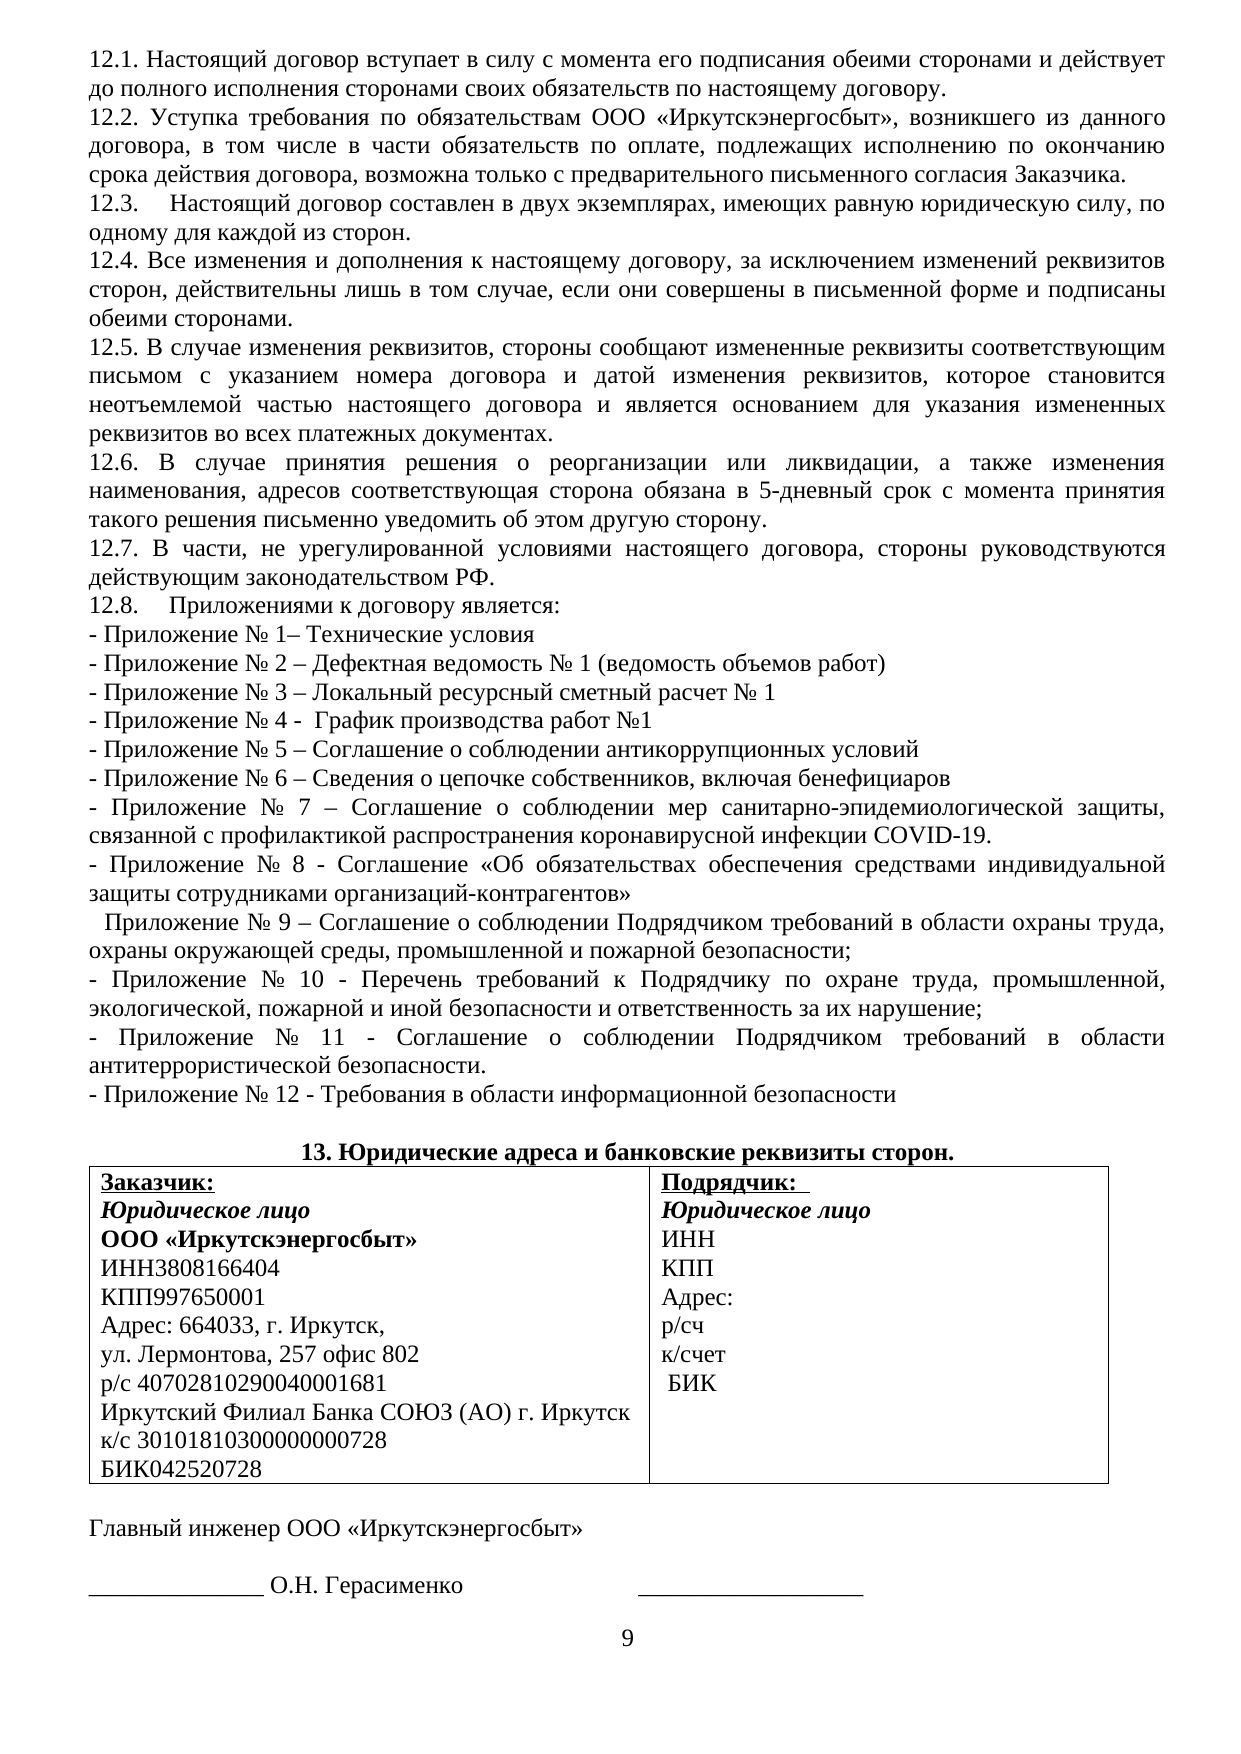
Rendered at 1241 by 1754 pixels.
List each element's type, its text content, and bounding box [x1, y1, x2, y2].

text - Приложение № 8 - Соглашение «Об обязательствах обеспечения средствами индивидуальной защиты сотрудниками организаций-контрагентов» [89, 849, 1167, 907]
text - Приложение № 3 – Локальный ресурсный сметный расчет № 1 [89, 677, 1167, 706]
text - Приложение № 6 – Сведения о цепочке собственников, включая бенефициаров [89, 763, 1167, 792]
table_header Подрядчик: Юридическое лицо ИНН КПП Адрес: р/сч к/счет БИК [650, 1167, 1108, 1483]
text 12.2. Уступка требования по обязательствам ООО «Иркутскэнергосбыт», возникшего из данного договора, в том числе в части обязательств по оплате, подлежащих исполнению по окончанию срока действия договора, возможна только с предварительного письменного согласия Заказчика. [89, 102, 1167, 188]
text Главный инженер ООО «Иркутскэнергосбыт» [89, 1513, 1167, 1541]
text - Приложение № 1– Технические условия [89, 619, 1167, 648]
text - Приложение № 11 - Соглашение о соблюдении Подрядчиком требований в области антитеррористической безопасности. [89, 1022, 1167, 1079]
text Приложение № 9 – Соглашение о соблюдении Подрядчиком требований в области охраны труда, охраны окружающей среды, промышленной и пожарной безопасности; [89, 907, 1167, 964]
text 12.1. Настоящий договор вступает в силу с момента его подписания обеими сторонами и действует до полного исполнения сторонами своих обязательств по настоящему договору. [89, 44, 1167, 102]
list Настоящий договор составлен в двух экземплярах, имеющих равную юридическую силу, по одному для каждой из сторон. [89, 188, 1167, 246]
text ______________ О.Н. Герасименко __________________ [89, 1570, 1167, 1599]
text - Приложение № 2 – Дефектная ведомость № 1 (ведомость объемов работ) [89, 648, 1167, 677]
text 12.4. Все изменения и дополнения к настоящему договору, за исключением изменений реквизитов сторон, действительны лишь в том случае, если они совершены в письменной форме и подписаны обеими сторонами. [89, 246, 1167, 332]
text - Приложение № 10 - Перечень требований к Подрядчику по охране труда, промышленной, экологической, пожарной и иной безопасности и ответственность за их нарушение; [89, 964, 1167, 1022]
text 12.5. В случае изменения реквизитов, стороны сообщают измененные реквизиты соответствующим письмом с указанием номера договора и датой изменения реквизитов, которое становится неотъемлемой частью настоящего договора и является основанием для указания измененных реквизитов во всех платежных документах. [89, 332, 1167, 447]
text 13. Юридические адреса и банковские реквизиты сторон. [89, 1137, 1167, 1166]
text - Приложение № 12 - Требования в области информационной безопасности [89, 1079, 1167, 1108]
text - Приложение № 4 - График производства работ №1 [89, 706, 1167, 734]
text 12.6. В случае принятия решения о реорганизации или ликвидации, а также изменения наименования, адресов соответствующая сторона обязана в 5-дневный срок с момента принятия такого решения письменно уведомить об этом другую сторону. [89, 447, 1167, 533]
table_header Заказчик: Юридическое лицо ООО «Иркутскэнергосбыт» ИНН3808166404 КПП997650001 Адрес: . Иркутск, ул. Лермонтова, 257 офис 802 р/с 40702810290040001681 Иркутский Филиал Банка СОЮЗ (АО) г. Иркутск к/с 30101810300000000728 БИК042520728 [90, 1167, 649, 1483]
text 12.7. В части, не урегулированной условиями настоящего договора, стороны руководствуются действующим законодательством РФ. [89, 533, 1167, 591]
list Приложениями к договору является: [89, 591, 1167, 619]
text - Приложение № 5 – Соглашение о соблюдении антикоррупционных условий [89, 734, 1167, 763]
text - Приложение № 7 – Соглашение о соблюдении мер санитарно-эпидемиологической защиты, связанной с профилактикой распространения коронавирусной инфекции COVID-19. [89, 792, 1167, 849]
